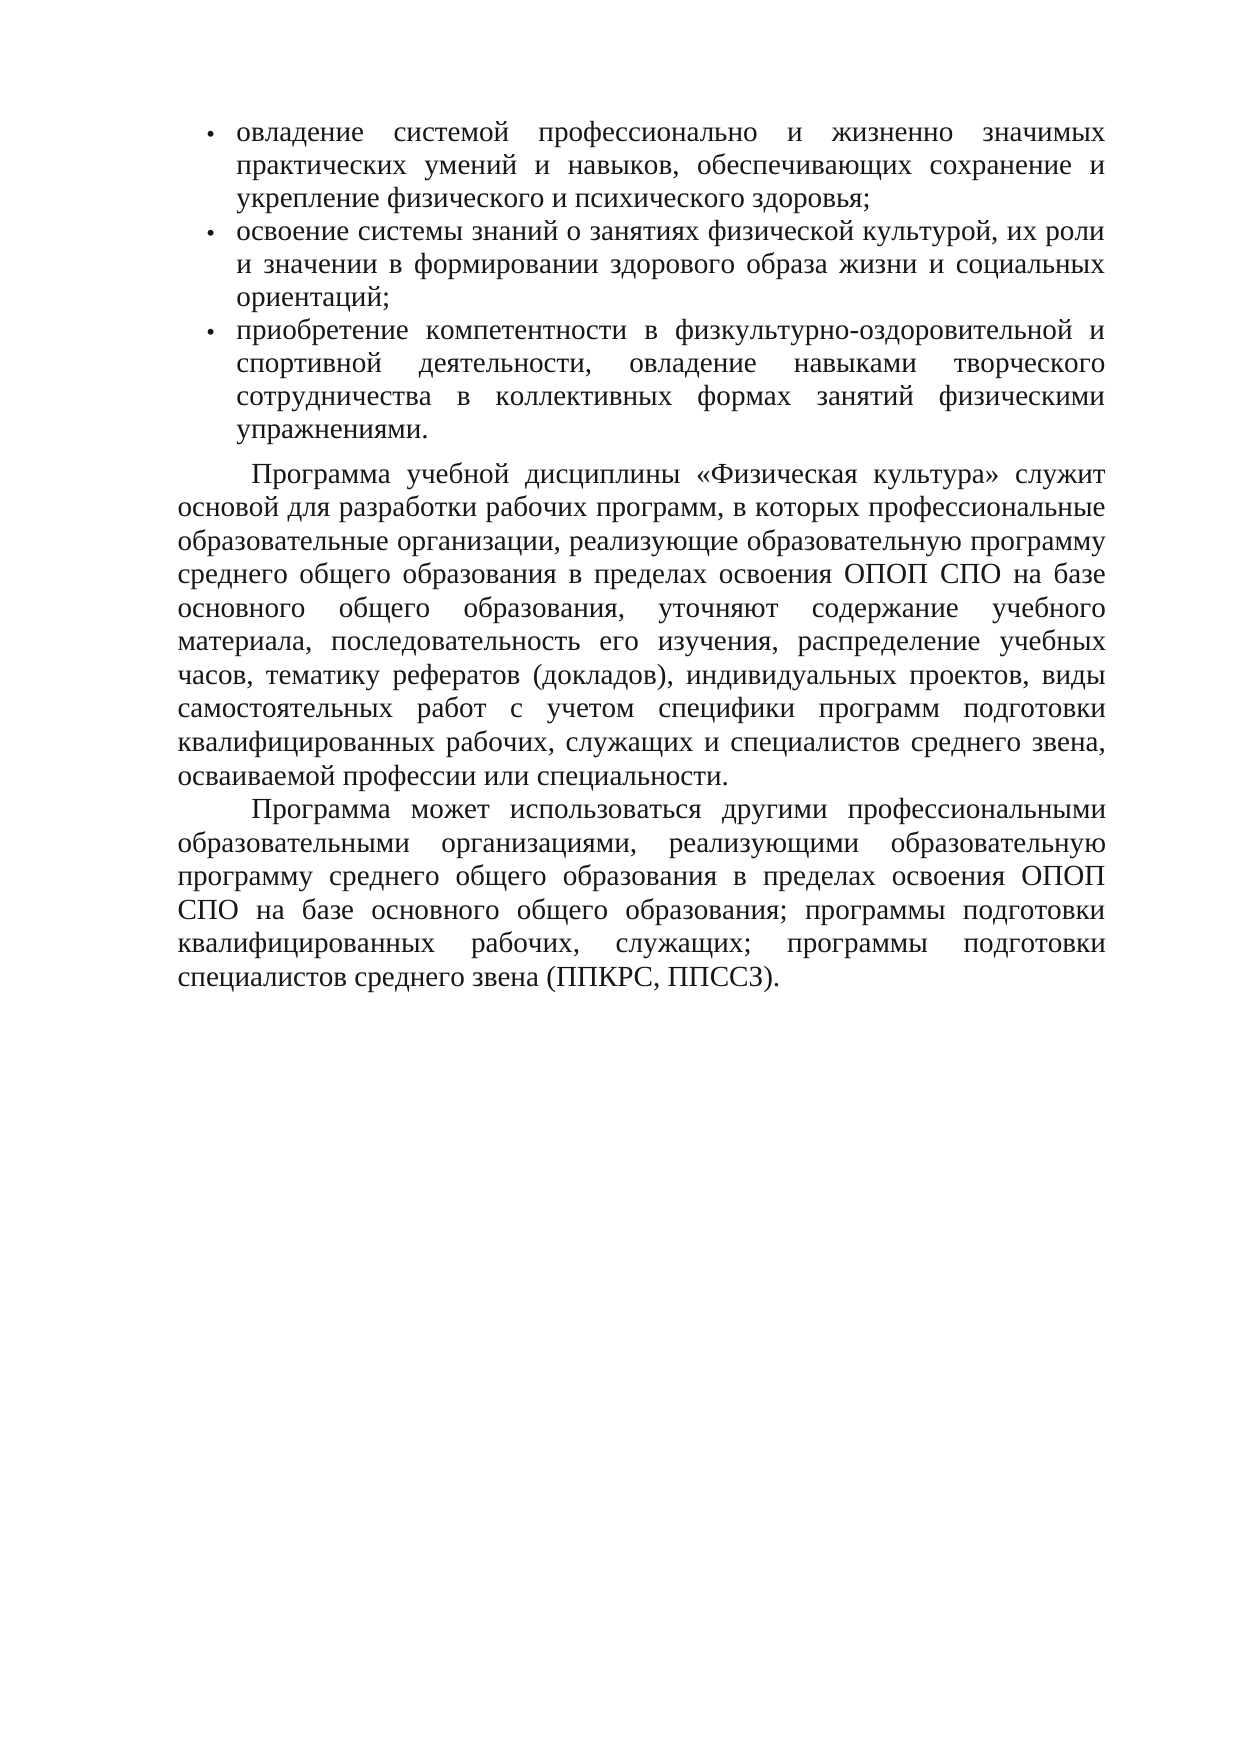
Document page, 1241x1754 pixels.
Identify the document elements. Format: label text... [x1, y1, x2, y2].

list приобретение компетентности в физкультурно-оздоровительной и спортивной деятельности, овладение навыками творческого сотрудничества в коллективных формах занятий физическими упражнениями. [207, 313, 1106, 444]
list освоение системы знаний о занятиях физической культурой, их роли и значении в формировании здорового образа жизни и социальных ориентаций; [207, 214, 1106, 312]
text Программа может использоваться другими профессиональными образовательными организациями, реализующими образовательную программу среднего общего образования в пределах освоения ОПОП СПО на базе основного общего образования; программы подготовки квалифицированных рабочих, служащих; программы подготовки специалистов среднего звена (ППКРС, ППССЗ). [177, 791, 1107, 992]
text Программа учебной дисциплины «Физическая культура» служит основой для разработки рабочих программ, в которых профессиональные образовательные организации, реализующие образовательную программу среднего общего образования в пределах освоения ОПОП СПО на базе основного общего образования, уточняют содержание учебного материала, последовательность его изучения, распределение учебных часов, тематику рефератов (докладов), индивидуальных проектов, виды самостоятельных работ с учетом специфики программ подготовки квалифицированных рабочих, служащих и специалистов среднего звена, осваиваемой профессии или специальности. [177, 456, 1107, 791]
list овладение системой профессионально и жизненно значимых практических умений и навыков, обеспечивающих сохранение и укрепление физического и психического здоровья; [207, 115, 1106, 213]
